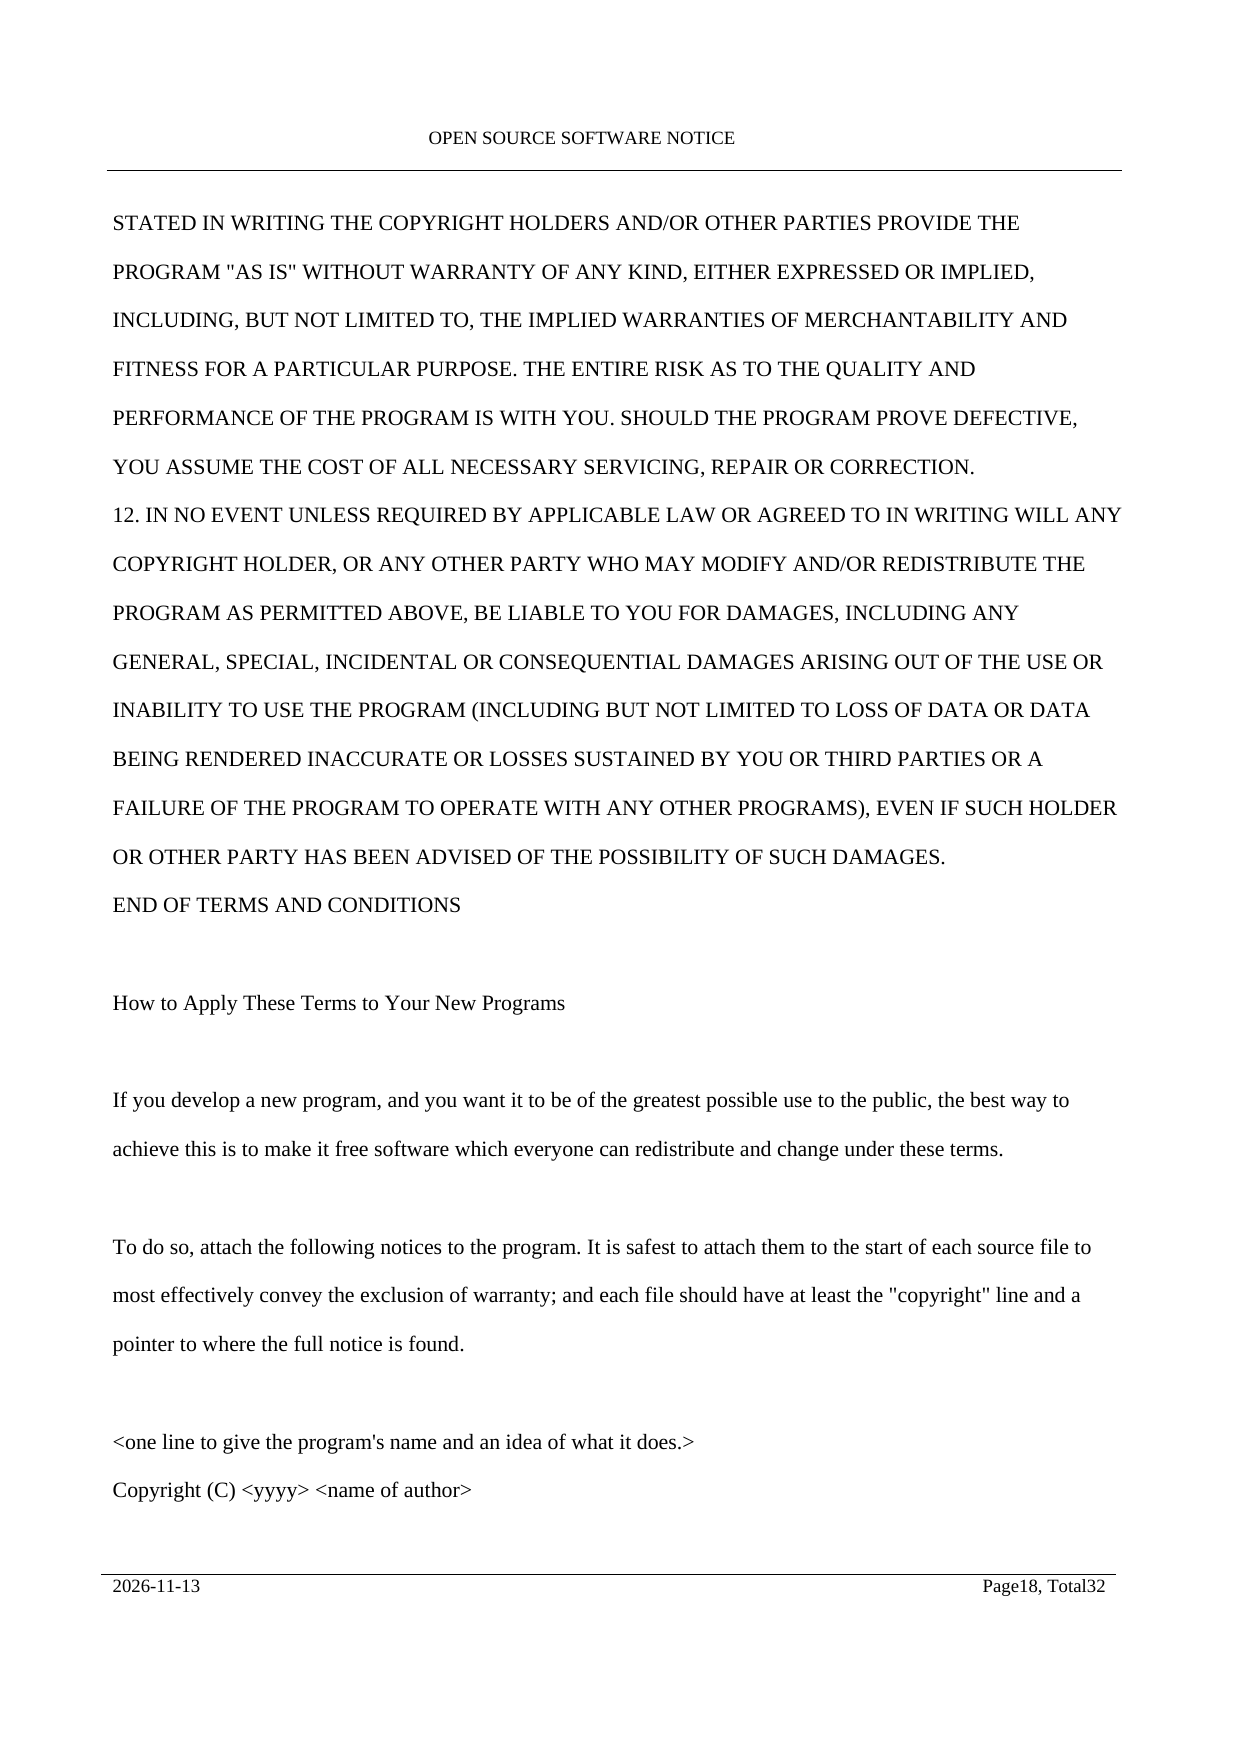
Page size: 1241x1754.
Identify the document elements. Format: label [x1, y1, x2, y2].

text [112, 206, 1128, 1506]
